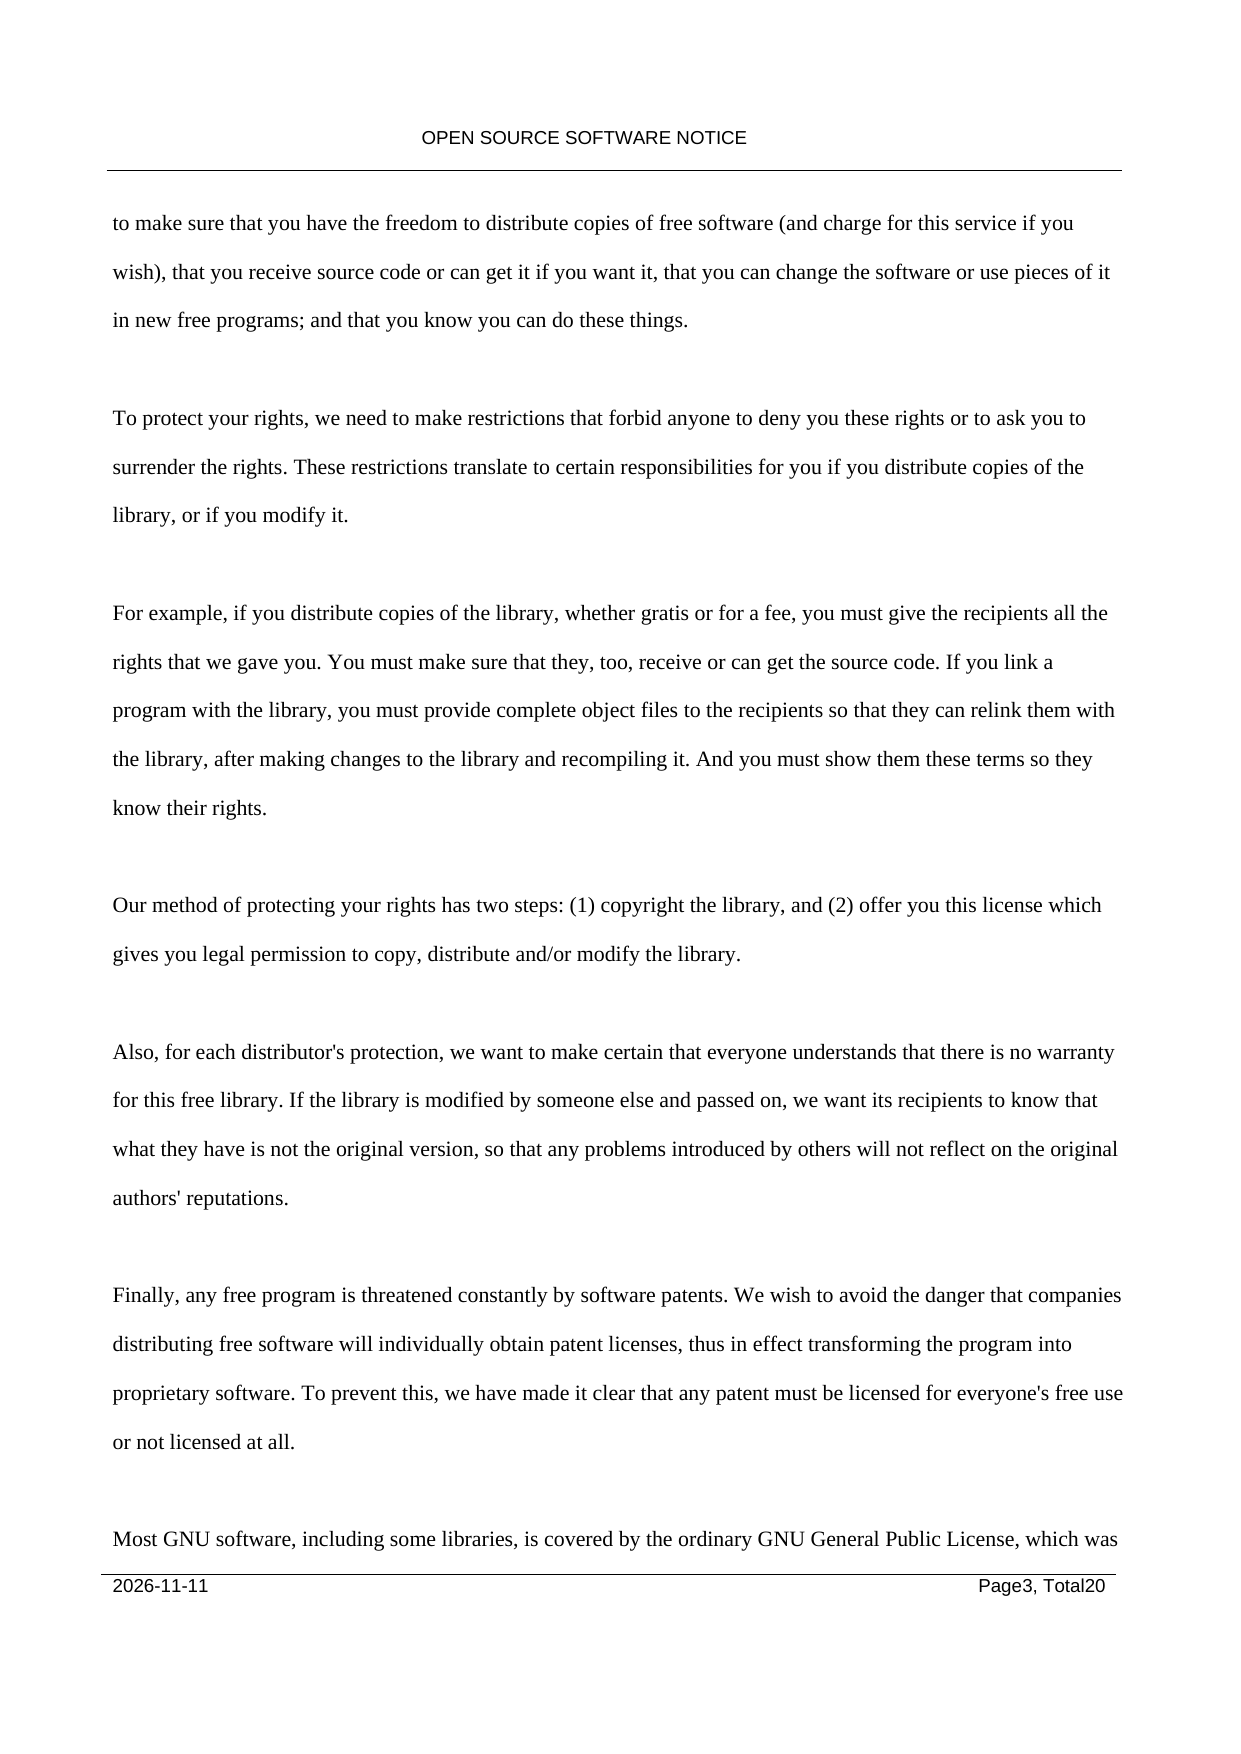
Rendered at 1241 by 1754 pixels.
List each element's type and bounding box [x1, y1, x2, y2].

text [112, 206, 1128, 1555]
